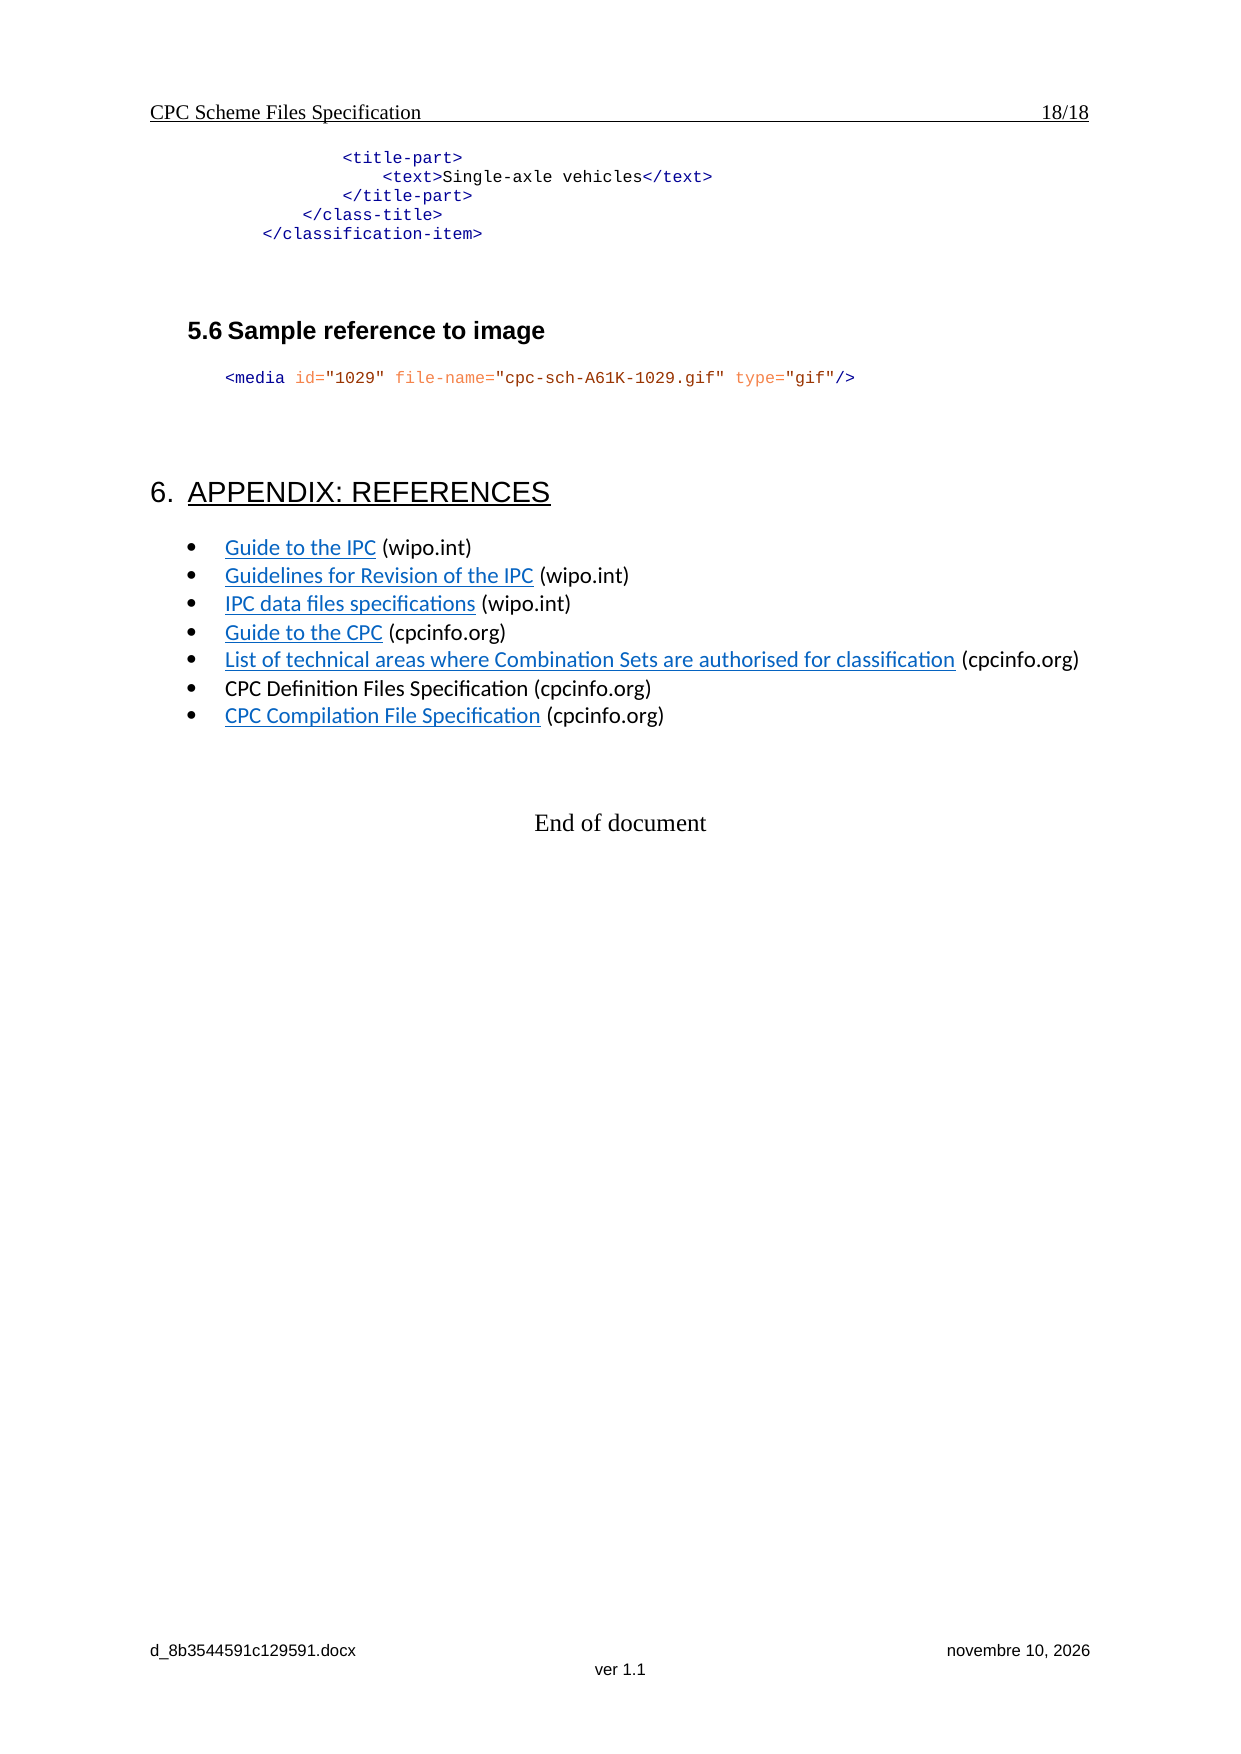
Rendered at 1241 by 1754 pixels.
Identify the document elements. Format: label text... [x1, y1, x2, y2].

text End of document [150, 808, 1090, 837]
list CPC Definition Files Specification (cpcinfo.org) [187, 674, 1090, 702]
list CPC Compilation File Specification (cpcinfo.org) [187, 702, 1090, 730]
list Guide to the CPC (cpcinfo.org) [187, 618, 1090, 646]
list List of technical areas where Combination Sets are authorised for classification (cpcinfo.org) [187, 646, 1090, 674]
list Guidelines for Revision of the IPC (wipo.int) [187, 562, 1090, 589]
text <media id="1029" file-name="cpc-sch-A61K-1029.gif" type="gif"/> [187, 369, 1090, 388]
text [225, 150, 1090, 244]
subtitle Appendix: References [150, 475, 1090, 508]
list IPC data files specifications (wipo.int) [187, 589, 1090, 618]
subtitle Sample reference to image [187, 316, 1090, 344]
list Guide to the IPC (wipo.int) [187, 533, 1090, 562]
